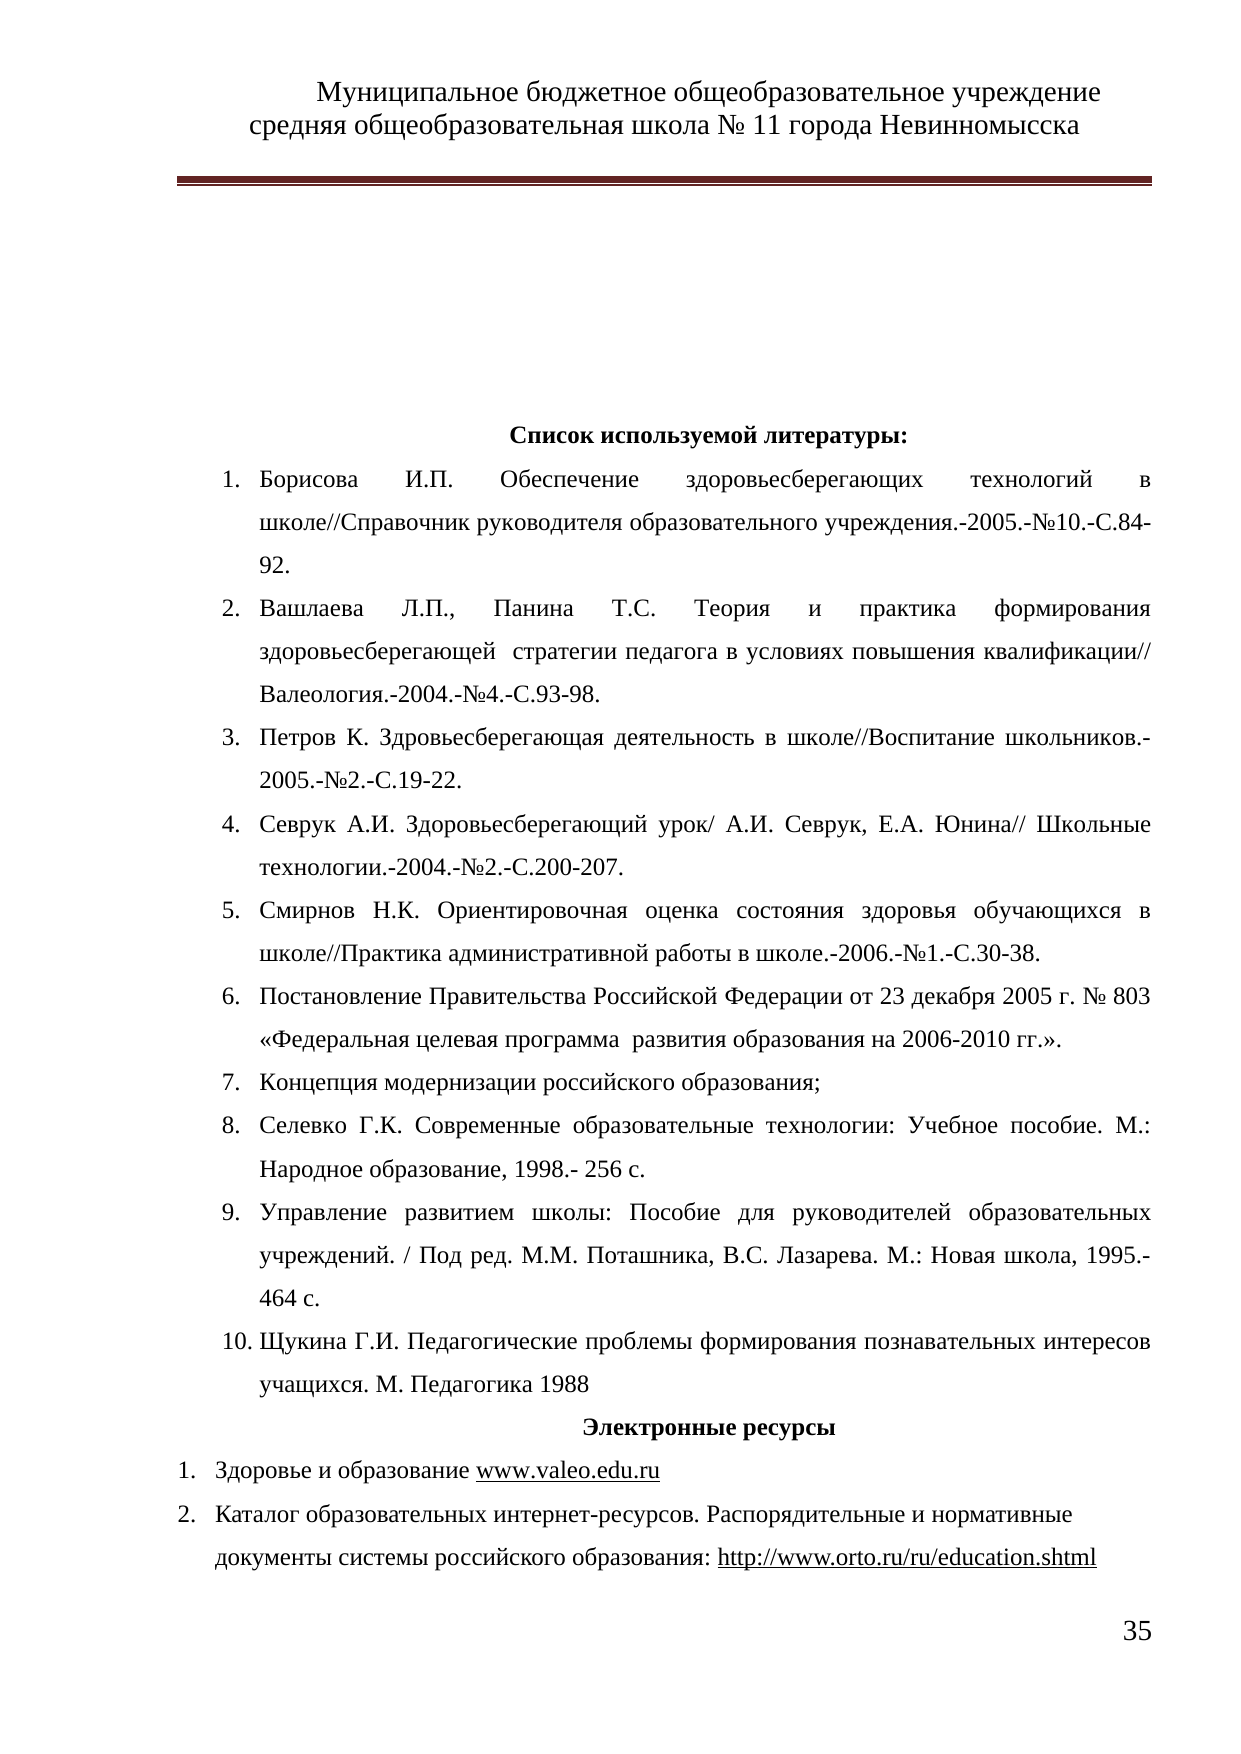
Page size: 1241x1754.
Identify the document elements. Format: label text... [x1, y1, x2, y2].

text Электронные ресурсы [177, 1412, 1152, 1441]
list Концепция модернизации российского образования; [222, 1067, 1152, 1096]
list Управление развитием школы: Пособие для руководителей образовательных учреждений. / Под ред. М.М. Поташника, В.С. Лазарева. М.: Новая школа, 1995.- 464 с. [222, 1197, 1152, 1312]
text Список используемой литературы: [177, 421, 1152, 449]
list Смирнов Н.К. Ориентировочная оценка состояния здоровья обучающихся в школе//Практика административной работы в школе.-2006.-№1.-С.30-38. [222, 895, 1152, 967]
list Борисова И.П. Обеспечение здоровьесберегающих технологий в школе//Справочник руководителя образовательного учреждения.-2005.-№10.-С.84-92. [222, 464, 1152, 579]
list Каталог образовательных интернет-ресурсов. Распорядительные и нормативные документы системы российского образования: http://www.orto.ru/ru/education.shtml [177, 1499, 1152, 1571]
list Севрук А.И. Здоровьесберегающий урок/ А.И. Севрук, Е.А. Юнина// Школьные технологии.-2004.-№2.-С.200-207. [222, 809, 1152, 881]
list Щукина Г.И. Педагогические проблемы формирования познавательных интересов учащихся. М. Педагогика 1988 [222, 1326, 1152, 1398]
list Петров К. Здровьесберегающая деятельность в школе//Воспитание школьников.-2005.-№2.-С.19-22. [222, 722, 1152, 794]
list Вашлаева Л.П., Панина Т.С. Теория и практика формирования здоровьесберегающей стратегии педагога в условиях повышения квалификации// Валеология.-2004.-№4.-С.93-98. [222, 593, 1152, 708]
list Здоровье и образование www.valeo.edu.ru [177, 1456, 1152, 1484]
list Постановление Правительства Российской Федерации от 23 декабря . № 803 «Федеральная целевая программа развития образования на 2006-2010 гг.». [222, 981, 1152, 1053]
list Селевко Г.К. Современные образовательные технологии: Учебное пособие. М.: Народное образование, 1998.- 256 с. [222, 1111, 1152, 1182]
